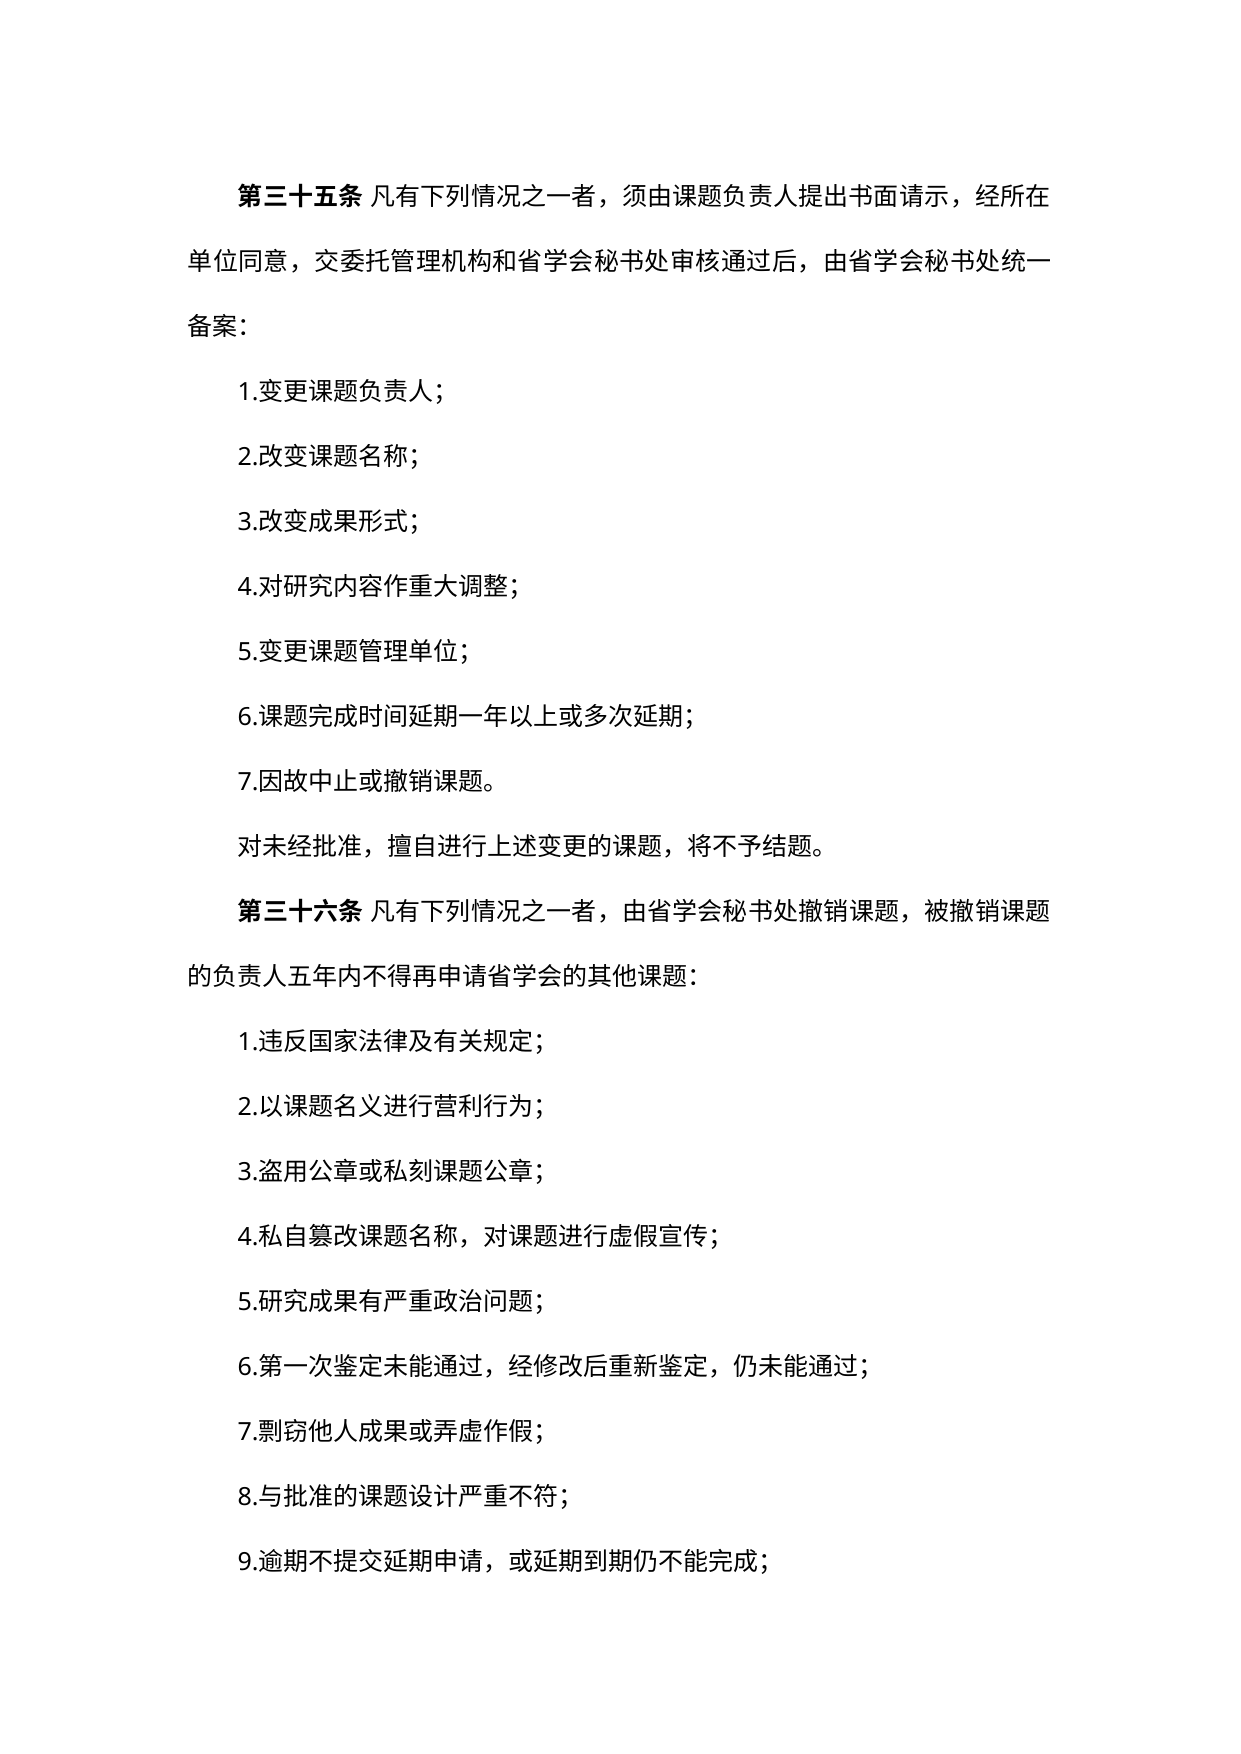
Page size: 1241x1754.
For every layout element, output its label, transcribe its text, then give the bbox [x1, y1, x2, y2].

text 3.盗用公章或私刻课题公章； [187, 1137, 1053, 1202]
text 7.剽窃他人成果或弄虚作假； [187, 1397, 1053, 1462]
text 3.改变成果形式； [187, 487, 1053, 552]
text 4.私自篡改课题名称，对课题进行虚假宣传； [187, 1202, 1053, 1267]
text 对未经批准，擅自进行上述变更的课题，将不予结题。 [187, 812, 1053, 877]
text 9.逾期不提交延期申请，或延期到期仍不能完成； [187, 1527, 1053, 1592]
text 第三十六条 凡有下列情况之一者，由省学会秘书处撤销课题，被撤销课题的负责人五年内不得再申请省学会的其他课题： [187, 877, 1053, 1007]
text 5.变更课题管理单位； [187, 617, 1053, 682]
text 1.变更课题负责人； [187, 357, 1053, 422]
text 5.研究成果有严重政治问题； [187, 1267, 1053, 1332]
text 6.课题完成时间延期一年以上或多次延期； [187, 682, 1053, 747]
text 2.改变课题名称； [187, 422, 1053, 487]
text 第三十五条 凡有下列情况之一者，须由课题负责人提出书面请示，经所在单位同意，交委托管理机构和省学会秘书处审核通过后，由省学会秘书处统一备案： [187, 162, 1053, 357]
text 4.对研究内容作重大调整； [187, 552, 1053, 617]
text 6.第一次鉴定未能通过，经修改后重新鉴定，仍未能通过； [187, 1332, 1053, 1397]
text 7.因故中止或撤销课题。 [187, 747, 1053, 812]
text 8.与批准的课题设计严重不符； [187, 1462, 1053, 1527]
text 1.违反国家法律及有关规定； [187, 1007, 1053, 1072]
text 2.以课题名义进行营利行为； [187, 1072, 1053, 1137]
